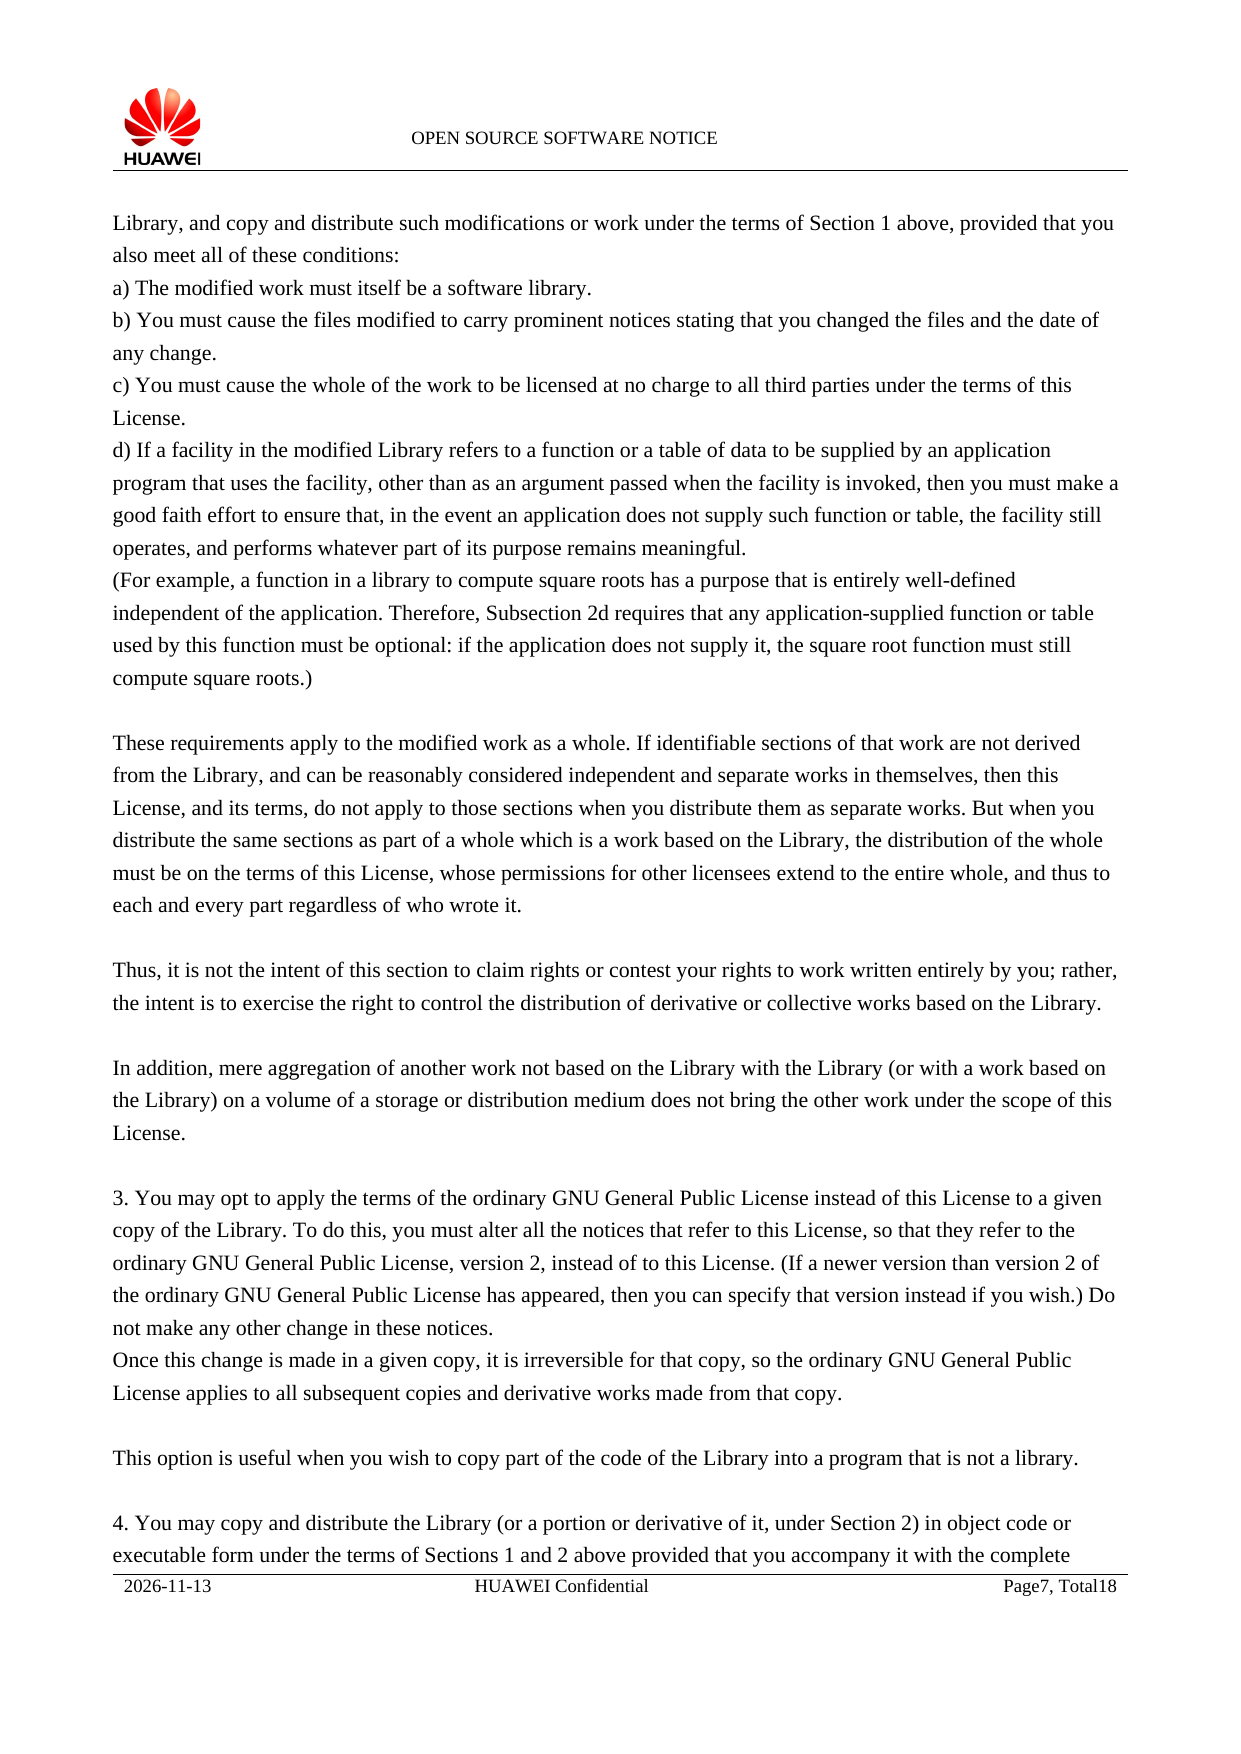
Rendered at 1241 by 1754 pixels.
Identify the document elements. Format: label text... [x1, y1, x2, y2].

picture [124, 88, 201, 165]
